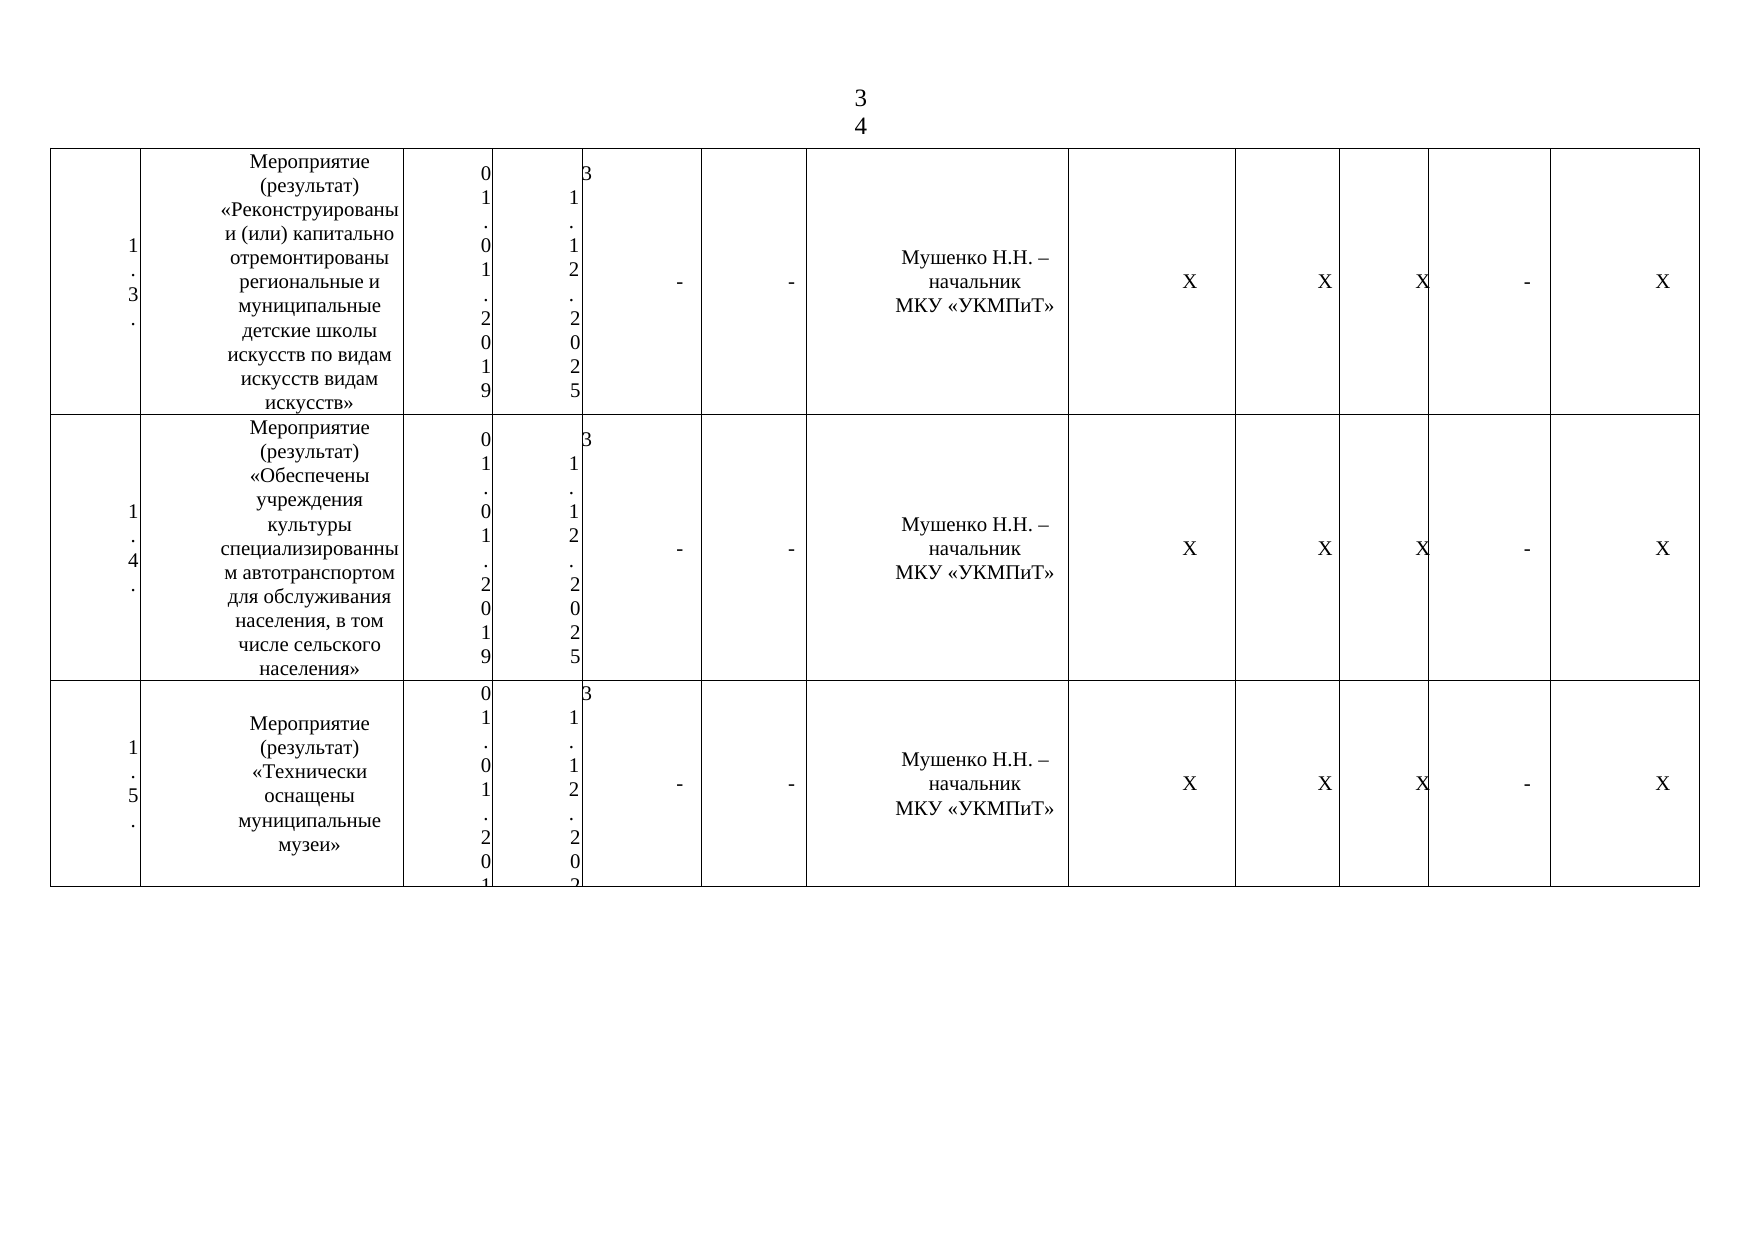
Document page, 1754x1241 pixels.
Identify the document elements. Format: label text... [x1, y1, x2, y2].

table_cell Мушенко Н.Н. – начальник МКУ «УКМПиТ» [807, 415, 1068, 680]
table_cell 01.01. 2019 [404, 681, 492, 886]
table_cell - [583, 149, 701, 414]
table_cell 01.01. 2019 [404, 149, 492, 414]
table_cell - [1429, 415, 1550, 680]
table_cell - [1429, 681, 1550, 886]
table_cell 1.3. [51, 149, 140, 414]
table_cell X [1069, 149, 1235, 414]
table_cell - [583, 681, 701, 886]
table_cell Мероприятие (результат) «Обеспечены учреждения культуры специализированным автотранспортом для обслуживания населения, в том числе сельского населения» [141, 415, 403, 680]
table_cell X [1236, 681, 1339, 886]
table_cell X [1551, 149, 1699, 414]
table_cell 31.12. 2025 [493, 415, 582, 680]
table_cell Мероприятие (результат) «Технически оснащены муниципальные музеи» [141, 681, 403, 886]
table_cell - [702, 681, 806, 886]
table_cell 1.5. [51, 681, 140, 886]
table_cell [807, 149, 1068, 414]
table_cell X [1069, 681, 1235, 886]
table_cell 31.12. 2025 [493, 149, 582, 414]
table_cell 01.01. 2019 [404, 415, 492, 680]
table_cell 31.12. 2025 [493, 681, 582, 886]
table_cell - [702, 415, 806, 680]
table_cell X [1340, 149, 1428, 414]
table_cell X [1340, 415, 1428, 680]
table_cell Мероприятие (результат) «Реконструированы и (или) капитально отремонтированы региональные и муниципальные детские школы искусств по видам искусств видам искусств» [141, 149, 403, 414]
table_cell 1.4. [51, 415, 140, 680]
table_cell Мушенко Н.Н. – начальник МКУ «УКМПиТ» [807, 681, 1068, 886]
table_cell X [1069, 415, 1235, 680]
table_cell - [583, 415, 701, 680]
table_cell X [1551, 415, 1699, 680]
table_cell X [1236, 415, 1339, 680]
table_cell X [1551, 681, 1699, 886]
table_cell - [1429, 149, 1550, 414]
table_cell X [1340, 681, 1428, 886]
table_cell X [1236, 149, 1339, 414]
table_cell - [702, 149, 806, 414]
